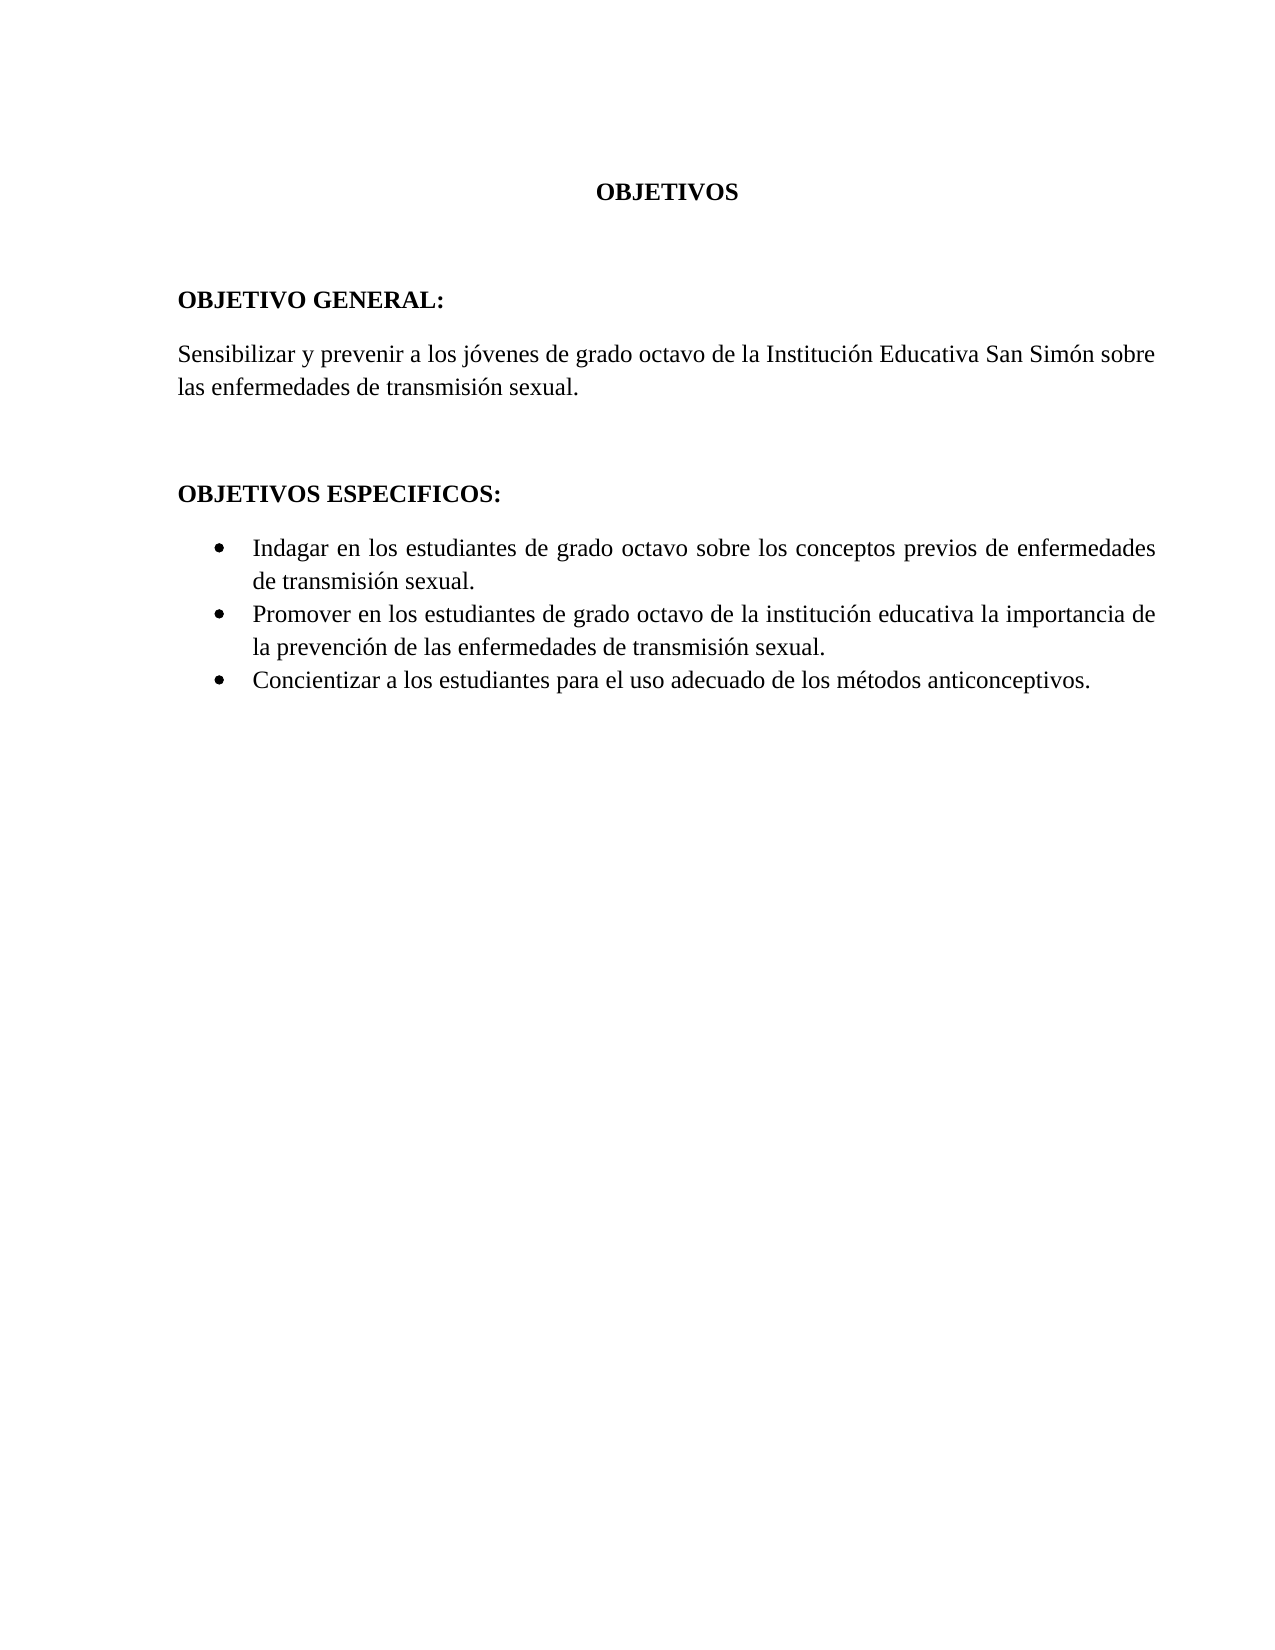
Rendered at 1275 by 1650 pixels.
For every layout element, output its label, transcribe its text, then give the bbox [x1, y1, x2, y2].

list Concientizar a los estudiantes para el uso adecuado de los métodos anticonceptivos. [215, 665, 1157, 694]
text OBJETIVOS ESPECIFICOS: [177, 479, 1157, 508]
text Sensibilizar y prevenir a los jóvenes de grado octavo de la Institución Educativa San Simón sobre las enfermedades de transmisión sexual. [177, 339, 1157, 401]
text OBJETIVO GENERAL: [177, 285, 1157, 314]
list Indagar en los estudiantes de grado octavo sobre los conceptos previos de enfermedades de transmisión sexual. [215, 533, 1157, 595]
list Promover en los estudiantes de grado octavo de la institución educativa la importancia de la prevención de las enfermedades de transmisión sexual. [215, 599, 1157, 661]
text OBJETIVOS [177, 177, 1157, 206]
